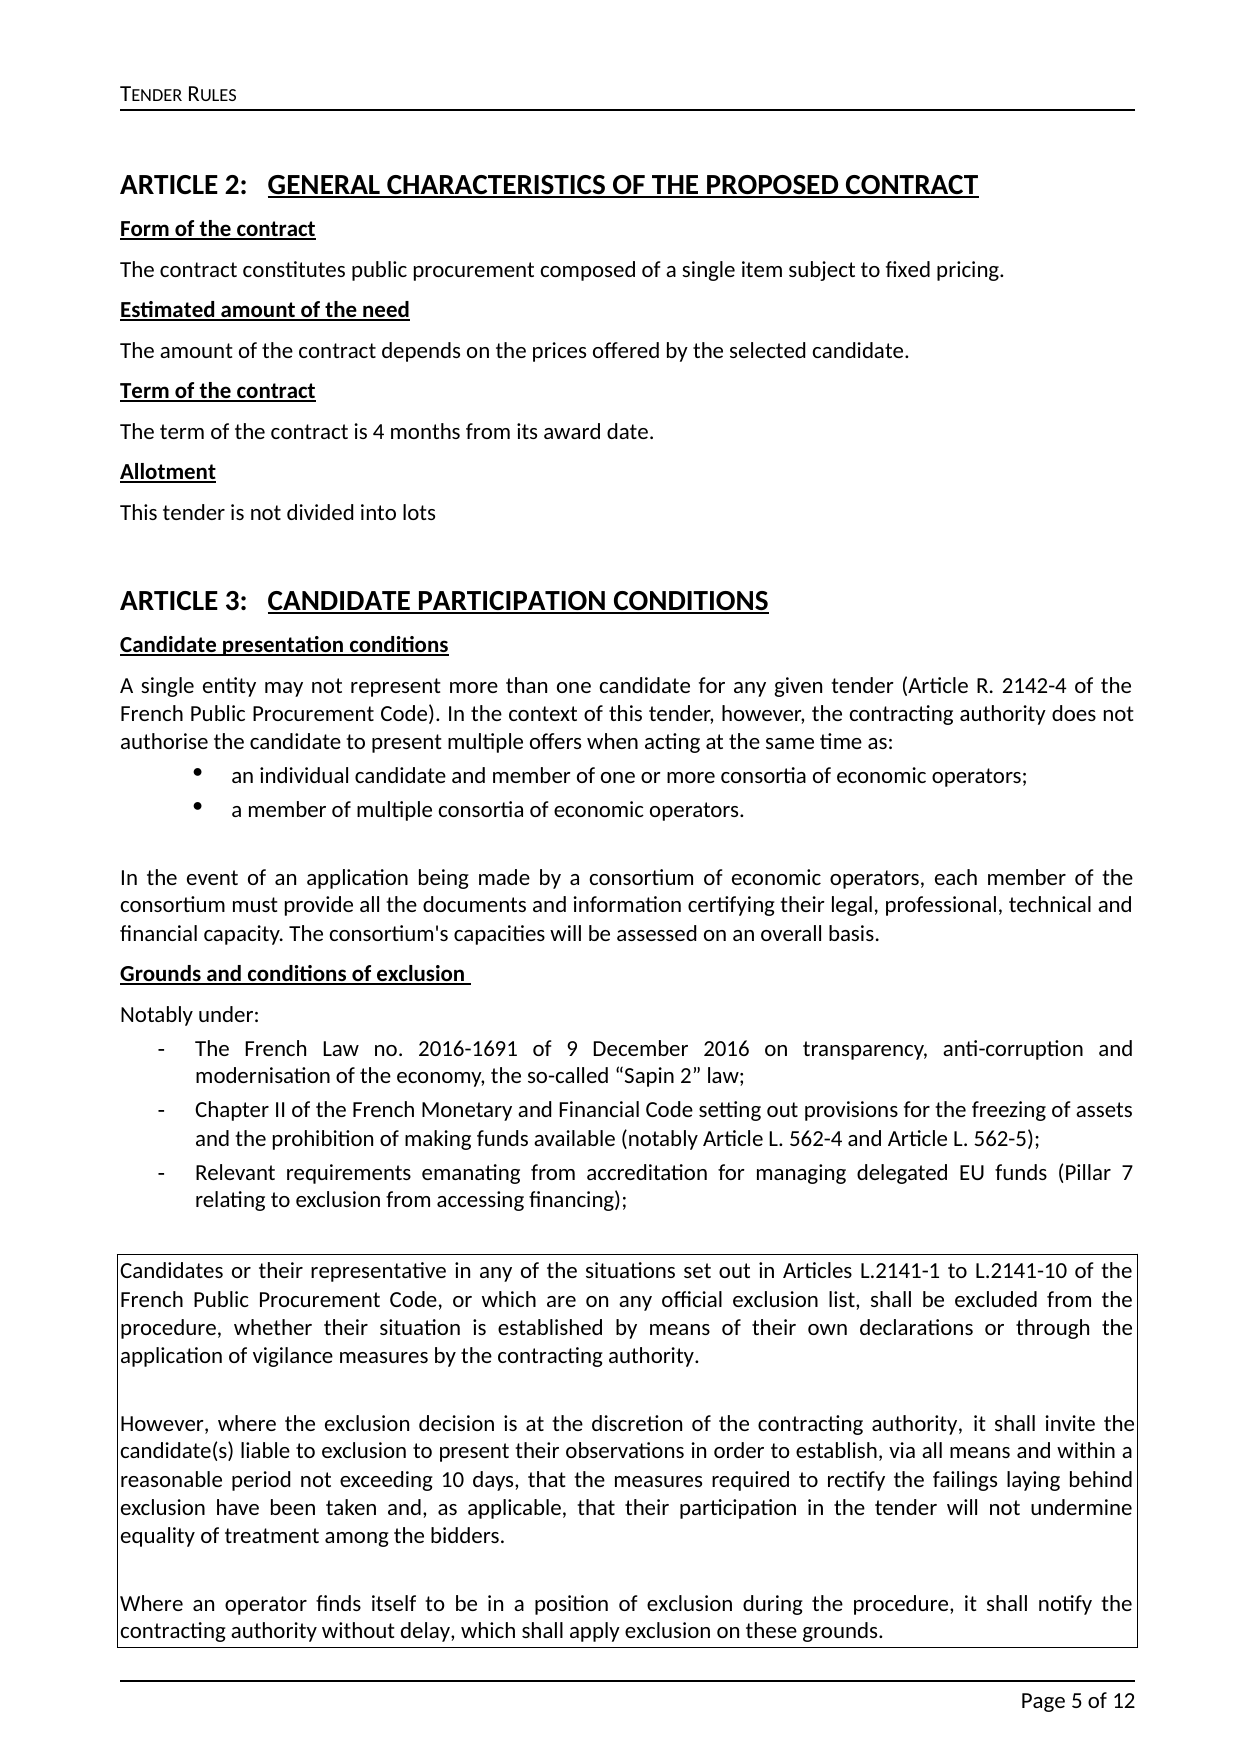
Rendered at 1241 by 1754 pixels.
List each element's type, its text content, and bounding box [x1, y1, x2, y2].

text Notably under: [120, 1000, 1135, 1028]
text The term of the contract is 4 months from its award date. [120, 417, 1135, 445]
text The contract constitutes public procurement composed of a single item subject to fixed pricing. [120, 255, 1135, 283]
subtitle Term of the contract [120, 376, 1135, 404]
subtitle Form of the contract [120, 214, 1135, 242]
subtitle Estimated amount of the need [120, 295, 1135, 323]
list a member of multiple consortia of economic operators. [193, 795, 1135, 823]
list Chapter II of the French Monetary and Financial Code setting out provisions for the freezing of assets and the prohibition of making funds available (notably Article L. 562-4 and Article L. 562-5); [157, 1096, 1135, 1152]
list Candidate participation conditions [120, 582, 1135, 618]
text The amount of the contract depends on the prices offered by the selected candidate. [120, 336, 1135, 364]
text Candidates or their representative in any of the situations set out in Articles L.2141-1 to L.2141-10 of the French Public Procurement Code, or which are on any official exclusion list, shall be excluded from the procedure, whether their situation is established by means of their own declarations or through the application of vigilance measures by the contracting authority. [118, 1255, 1137, 1369]
list Relevant requirements emanating from accreditation for managing delegated EU funds (Pillar 7 relating to exclusion from accessing financing); [157, 1158, 1135, 1214]
list The French Law no. 2016-1691 of 9 December 2016 on transparency, anti-corruption and modernisation of the economy, the so-called “Sapin 2” law; [157, 1034, 1135, 1090]
text Where an operator finds itself to be in a position of exclusion during the procedure, it shall notify the contracting authority without delay, which shall apply exclusion on these grounds. [118, 1586, 1137, 1647]
subtitle Allotment [120, 457, 1135, 485]
subtitle Candidate presentation conditions [120, 630, 1135, 658]
list an individual candidate and member of one or more consortia of economic operators; [193, 761, 1135, 789]
list General characteristics of the proposed contract [120, 166, 1135, 202]
text However, where the exclusion decision is at the discretion of the contracting authority, it shall invite the candidate(s) liable to exclusion to present their observations in order to establish, via all means and within a reasonable period not exceeding 10 days, that the measures required to rectify the failings laying behind exclusion have been taken and, as applicable, that their participation in the tender will not undermine equality of treatment among the bidders. [118, 1406, 1137, 1549]
subtitle Grounds and conditions of exclusion [120, 959, 1135, 987]
text In the event of an application being made by a consortium of economic operators, each member of the consortium must provide all the documents and information certifying their legal, professional, technical and financial capacity. The consortium's capacities will be assessed on an overall basis. [120, 863, 1135, 947]
text This tender is not divided into lots [120, 498, 1135, 526]
text A single entity may not represent more than one candidate for any given tender (Article R. 2142-4 of the French Public Procurement Code). In the context of this tender, however, the contracting authority does not authorise the candidate to present multiple offers when acting at the same time as: [120, 671, 1135, 755]
